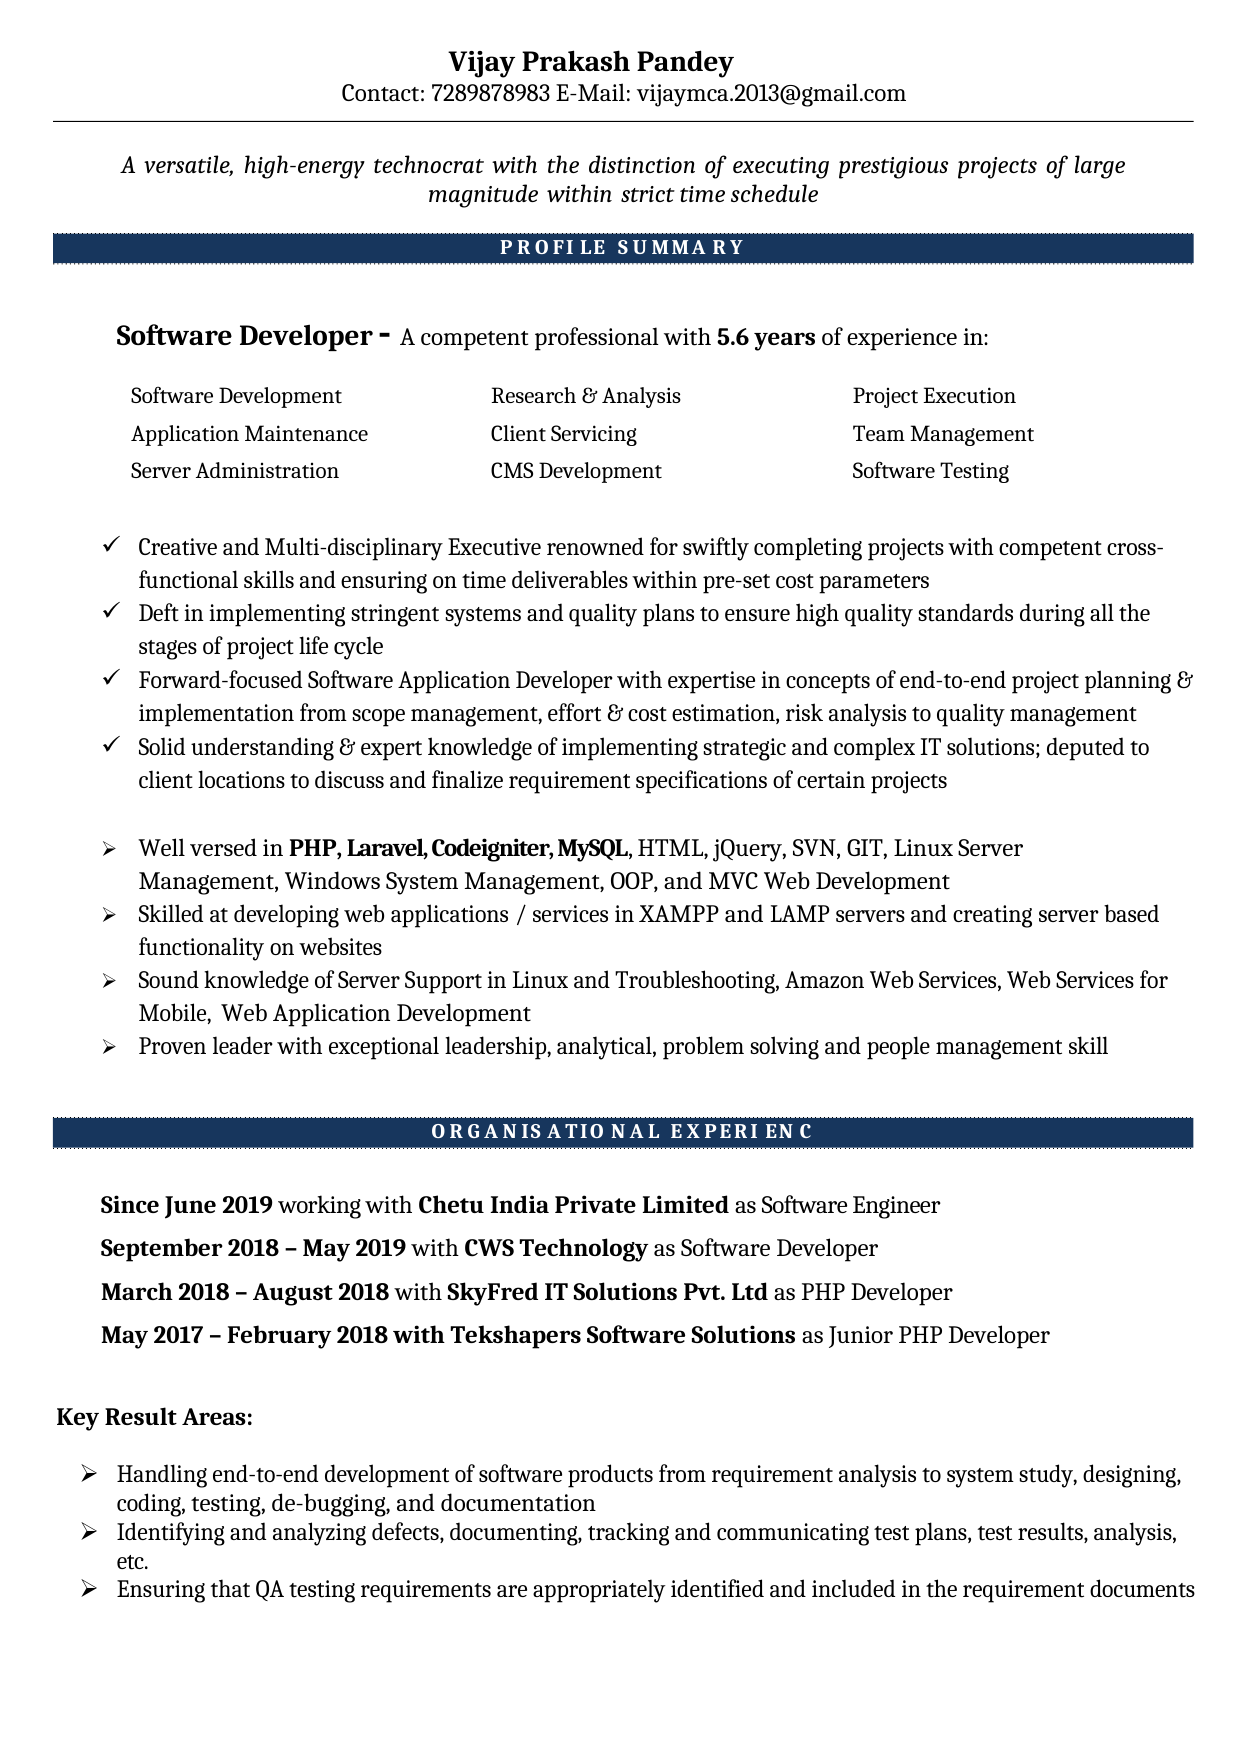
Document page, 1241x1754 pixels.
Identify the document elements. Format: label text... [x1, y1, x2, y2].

list Skilled at developing web applications / services in XAMPP and LAMP servers and creating server based functionality on websites [101, 899, 1205, 961]
table_header Project Execution [853, 386, 1102, 423]
list Forward-focused Software Application Developer with expertise in concepts of end-to-end project planning & implementation from scope management, effort & cost estimation, risk analysis to quality management [101, 666, 1205, 728]
text A versatile, high-energy technocrat with the distinction of executing prestigious projects of large magnitude within strict time schedule [78, 151, 1168, 208]
text September 2018 – May 2019 with CWS Technology as Software Developer [42, 1234, 1205, 1263]
list Solid understanding & expert knowledge of implementing strategic and complex IT solutions; deputed to client locations to discuss and finalize requirement specifications of certain projects [101, 733, 1205, 795]
text May 2017 – February 2018 with Tekshapers Software Solutions as Junior PHP Developer [42, 1321, 1205, 1349]
text Software Developer - A competent professional with 5.6 years of experience in: [42, 305, 1168, 356]
text Contact: 7289878983 E-Mail: vijaymca.2013@gmail.com [267, 79, 1205, 108]
list Identifying and analyzing defects, documenting, tracking and communicating test plans, test results, analysis, etc. [79, 1518, 1205, 1575]
list Proven leader with exceptional leadership, analytical, problem solving and people management skill [101, 1032, 1205, 1060]
list Creative and Multi-disciplinary Executive renowned for swiftly completing projects with competent cross-functional skills and ensuring on time deliverables within pre-set cost parameters [101, 533, 1170, 594]
list Well versed in PHP, Laravel, Codeigniter, MySQL, HTML, jQuery, SVN, GIT, Linux Server Management, Windows System Management, OOP, and MVC Web Development [101, 833, 1166, 895]
list Sound knowledge of Server Support in Linux and Troubleshooting, Amazon Web Services, Web Services for Mobile, Web Application Development [101, 966, 1183, 1027]
table_cell Team Management [853, 423, 1102, 461]
text Key Result Areas: [56, 1403, 1205, 1432]
list Deft in implementing stringent systems and quality plans to ensure high quality standards during all the stages of project life cycle [101, 599, 1205, 661]
table_cell Software Testing [853, 461, 1102, 498]
list Ensuring that QA testing requirements are appropriately identified and included in the requirement documents [79, 1575, 1205, 1604]
subtitle Vijay Prakash Pandey [378, 46, 734, 79]
table_header Research & Analysis [441, 386, 853, 423]
list Handling end-to-end development of software products from requirement analysis to system study, designing, coding, testing, de-bugging, and documentation [79, 1460, 1205, 1518]
table_cell Server Administration [131, 461, 441, 498]
text March 2018 – August 2018 with SkyFred IT Solutions Pvt. Ltd as PHP Developer [42, 1277, 1205, 1306]
text Since June 2019 working with Chetu India Private Limited as Software Engineer [42, 1191, 1205, 1220]
table_header Software Development [131, 386, 441, 423]
table_cell Client Servicing [441, 423, 853, 461]
table_cell CMS Development [441, 461, 853, 498]
table_cell Application Maintenance [131, 423, 441, 461]
